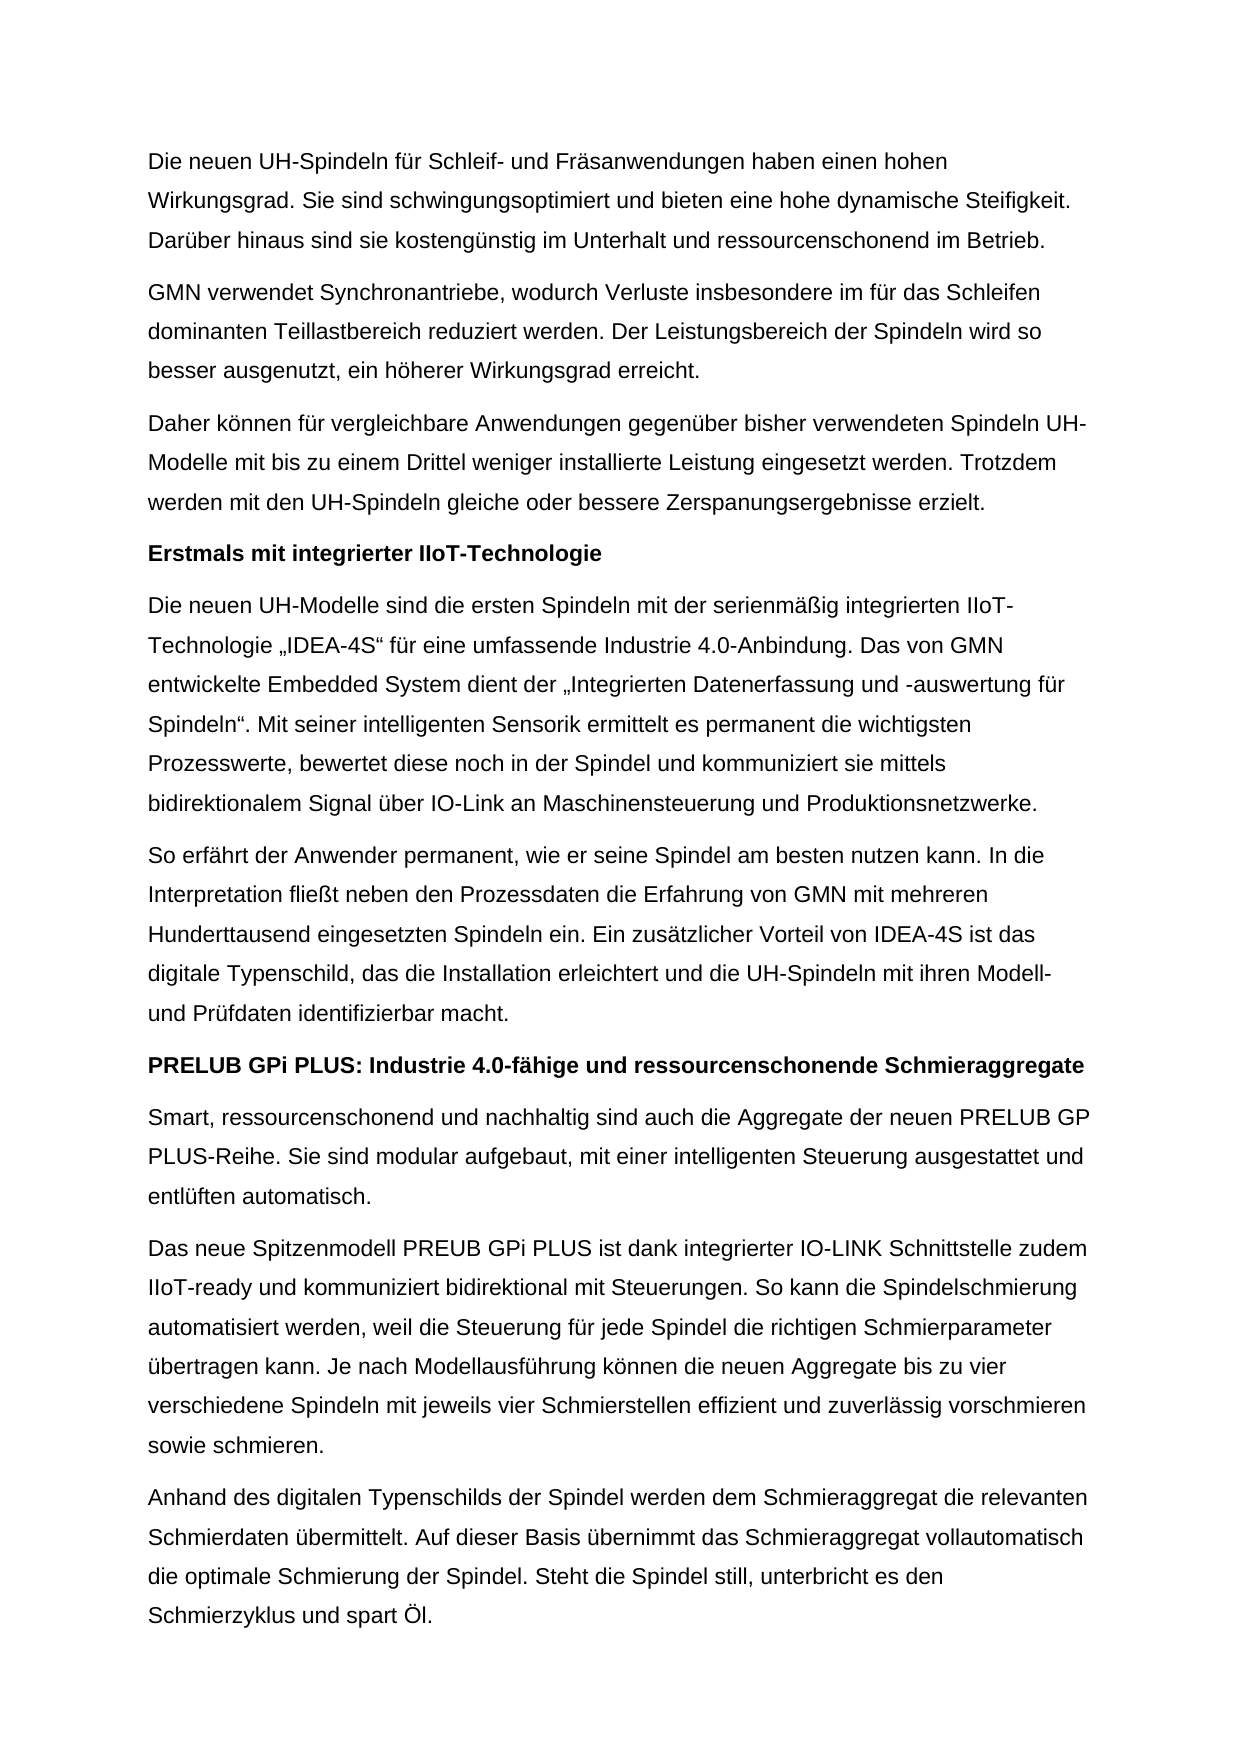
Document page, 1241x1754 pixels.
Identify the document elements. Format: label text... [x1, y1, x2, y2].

text Daher können für vergleichbare Anwendungen gegenüber bisher verwendeten Spindeln UH-Modelle mit bis zu einem Drittel weniger installierte Leistung eingesetzt werden. Trotzdem werden mit den UH-Spindeln gleiche oder bessere Zerspanungsergebnisse erzielt. [148, 409, 1093, 515]
text Anhand des digitalen Typenschilds der Spindel werden dem Schmieraggregat die relevanten Schmierdaten übermittelt. Auf dieser Basis übernimmt das Schmieraggregat vollautomatisch die optimale Schmierung der Spindel. Steht die Spindel still, unterbricht es den Schmierzyklus und spart Öl. [148, 1484, 1093, 1629]
text Das neue Spitzenmodell PREUB GPi PLUS ist dank integrierter IO-LINK Schnittstelle zudem IIoT-ready und kommuniziert bidirektional mit Steuerungen. So kann die Spindelschmierung automatisiert werden, weil die Steuerung für jede Spindel die richtigen Schmierparameter übertragen kann. Je nach Modellausführung können die neuen Aggregate bis zu vier verschiedene Spindeln mit jeweils vier Schmierstellen effizient und zuverlässig vorschmieren sowie schmieren. [148, 1234, 1093, 1458]
text Erstmals mit integrierter IIoT-Technologie [148, 540, 1093, 567]
text Die neuen UH-Spindeln für Schleif- und Fräsanwendungen haben einen hohen Wirkungsgrad. Sie sind schwingungsoptimiert und bieten eine hohe dynamische Steifigkeit. Darüber hinaus sind sie kostengünstig im Unterhalt und ressourcenschonend im Betrieb. [148, 148, 1093, 253]
text PRELUB GPi PLUS: Industrie 4.0-fähige und ressourcenschonende Schmieraggregate [148, 1052, 1093, 1078]
text Die neuen UH-Modelle sind die ersten Spindeln mit der serienmäßig integrierten IIoT-Technologie „IDEA-4S“ für eine umfassende Industrie 4.0-Anbindung. Das von GMN entwickelte Embedded System dient der „Integrierten Datenerfassung und -auswertung für Spindeln“. Mit seiner intelligenten Sensorik ermittelt es permanent die wichtigsten Prozesswerte, bewertet diese noch in der Spindel und kommuniziert sie mittels bidirektionalem Signal über IO-Link an Maschinensteuerung und Produktionsnetzwerke. [148, 592, 1093, 816]
text GMN verwendet Synchronantriebe, wodurch Verluste insbesondere im für das Schleifen dominanten Teillastbereich reduziert werden. Der Leistungsbereich der Spindeln wird so besser ausgenutzt, ein höherer Wirkungsgrad erreicht. [148, 278, 1093, 384]
text Smart, ressourcenschonend und nachhaltig sind auch die Aggregate der neuen PRELUB GP PLUS-Reihe. Sie sind modular aufgebaut, mit einer intelligenten Steuerung ausgestattet und entlüften automatisch. [148, 1104, 1093, 1209]
text So erfährt der Anwender permanent, wie er seine Spindel am besten nutzen kann. In die Interpretation fließt neben den Prozessdaten die Erfahrung von GMN mit mehreren Hunderttausend eingesetzten Spindeln ein. Ein zusätzlicher Vorteil von IDEA-4S ist das digitale Typenschild, das die Installation erleichtert und die UH-Spindeln mit ihren Modell- und Prüfdaten identifizierbar macht. [148, 842, 1093, 1026]
